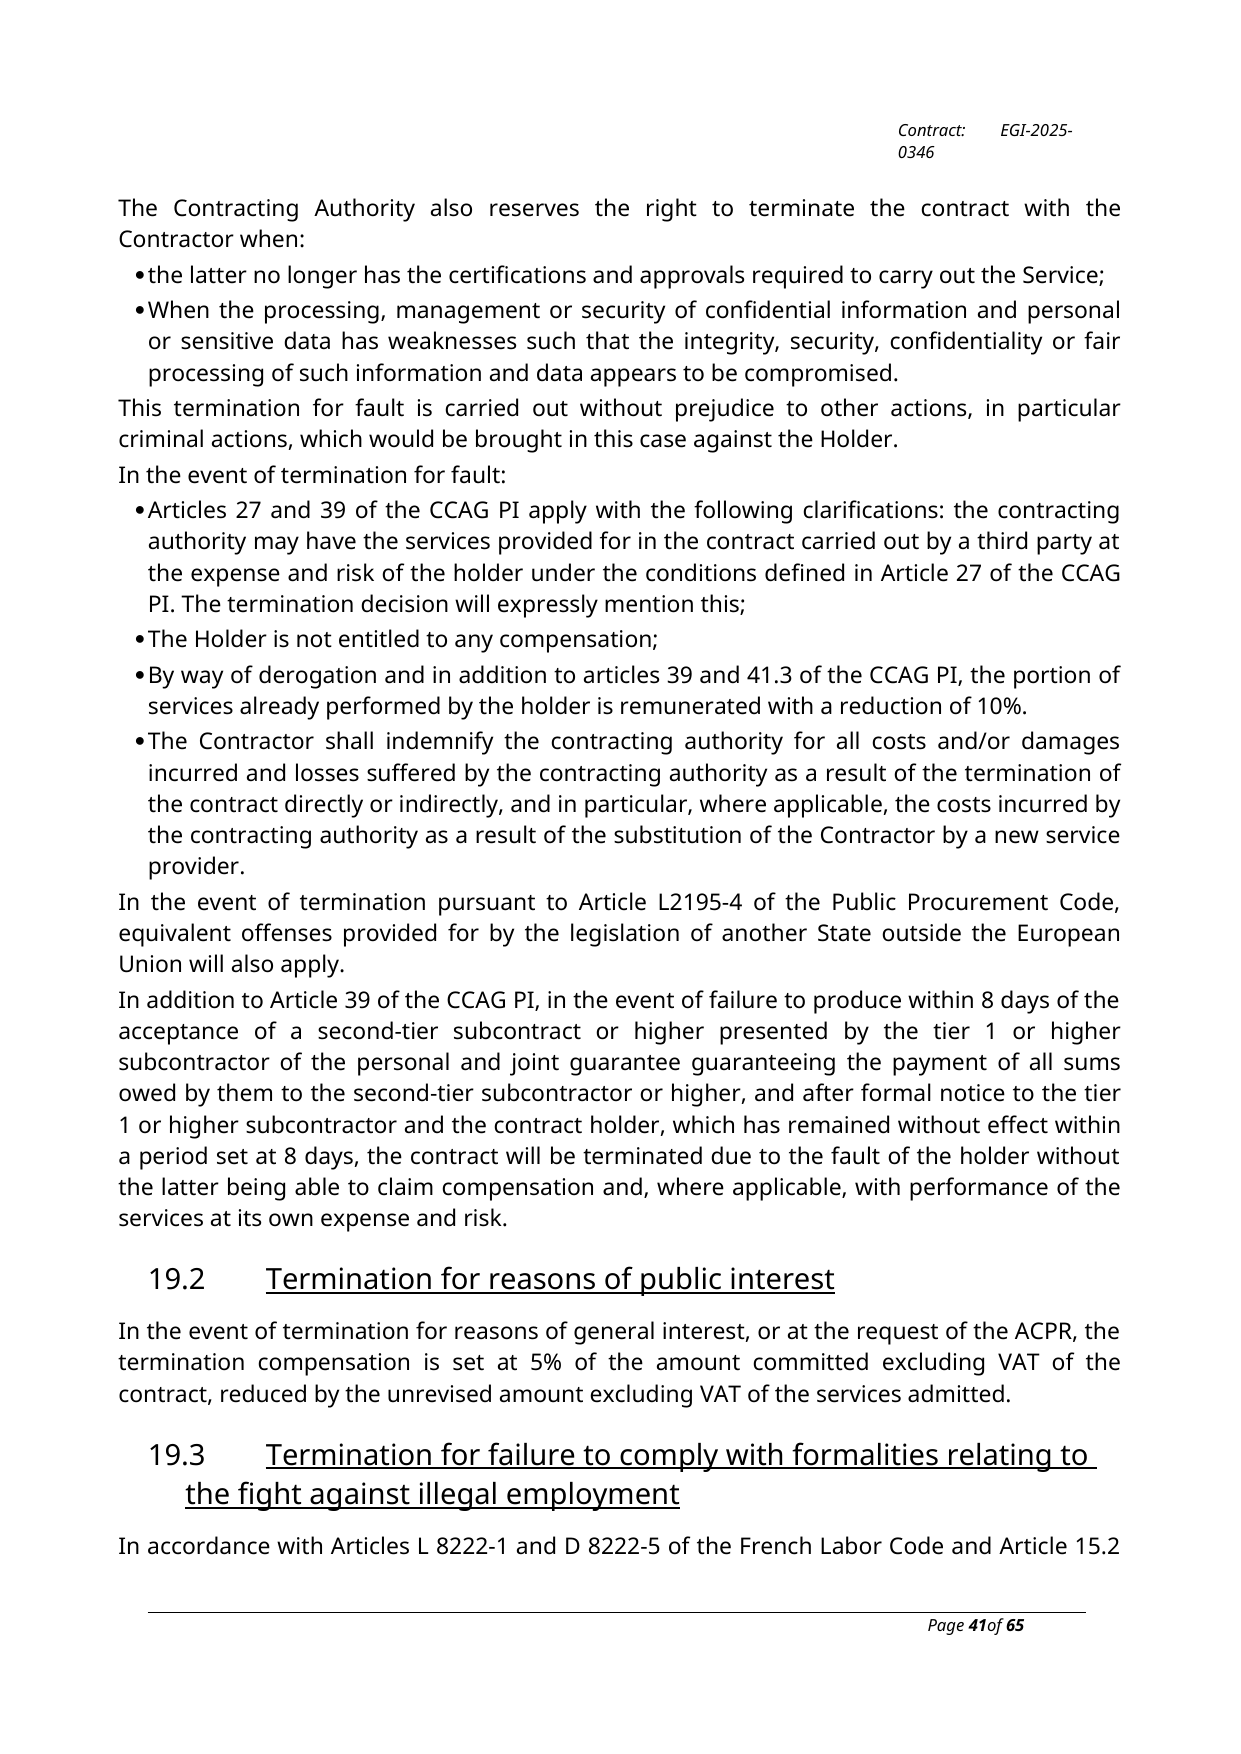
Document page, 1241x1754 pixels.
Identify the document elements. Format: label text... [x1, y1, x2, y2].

text This termination for fault is carried out without prejudice to other actions, in particular criminal actions, which would be brought in this case against the Holder. [118, 392, 1122, 454]
text In addition to Article 39 of the CCAG PI, in the event of failure to produce within 8 days of the acceptance of a second-tier subcontract or higher presented by the tier 1 or higher subcontractor of the personal and joint guarantee guaranteeing the payment of all sums owed by them to the second-tier subcontractor or higher, and after formal notice to the tier 1 or higher subcontractor and the contract holder, which has remained without effect within a period set at 8 days, the contract will be terminated due to the fault of the holder without the latter being able to claim compensation and, where applicable, with performance of the services at its own expense and risk. [118, 984, 1122, 1234]
list When the processing, management or security of confidential information and personal or sensitive data has weaknesses such that the integrity, security, confidentiality or fair processing of such information and data appears to be compromised. [136, 294, 1122, 388]
list By way of derogation and in addition to articles 39 and 41.3 of the CCAG PI, the portion of services already performed by the holder is remunerated with a reduction of 10%. [136, 659, 1122, 721]
list The Holder is not entitled to any compensation; [136, 623, 1122, 654]
text The Contracting Authority also reserves the right to terminate the contract with the Contractor when: [118, 192, 1122, 254]
text In the event of termination for reasons of general interest, or at the request of the ACPR, the termination compensation is set at 5% of the amount committed excluding VAT of the contract, reduced by the unrevised amount excluding VAT of the services admitted. [118, 1315, 1122, 1409]
text Termination for reasons of public interest [148, 1259, 1122, 1298]
text Termination for failure to comply with formalities relating to the fight against illegal employment [148, 1434, 1122, 1513]
list the latter no longer has the certifications and approvals required to carry out the Service; [136, 259, 1122, 290]
text In the event of termination for fault: [118, 459, 1122, 490]
list Articles 27 and 39 of the CCAG PI apply with the following clarifications: the contracting authority may have the services provided for in the contract carried out by a third party at the expense and risk of the holder under the conditions defined in Article 27 of the CCAG PI. The termination decision will expressly mention this; [136, 494, 1122, 619]
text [118, 1530, 1122, 1561]
list The Contractor shall indemnify the contracting authority for all costs and/or damages incurred and losses suffered by the contracting authority as a result of the termination of the contract directly or indirectly, and in particular, where applicable, the costs incurred by the contracting authority as a result of the substitution of the Contractor by a new service provider. [136, 725, 1122, 882]
text In the event of termination pursuant to Article L2195-4 of the Public Procurement Code, equivalent offenses provided for by the legislation of another State outside the European Union will also apply. [118, 886, 1122, 979]
